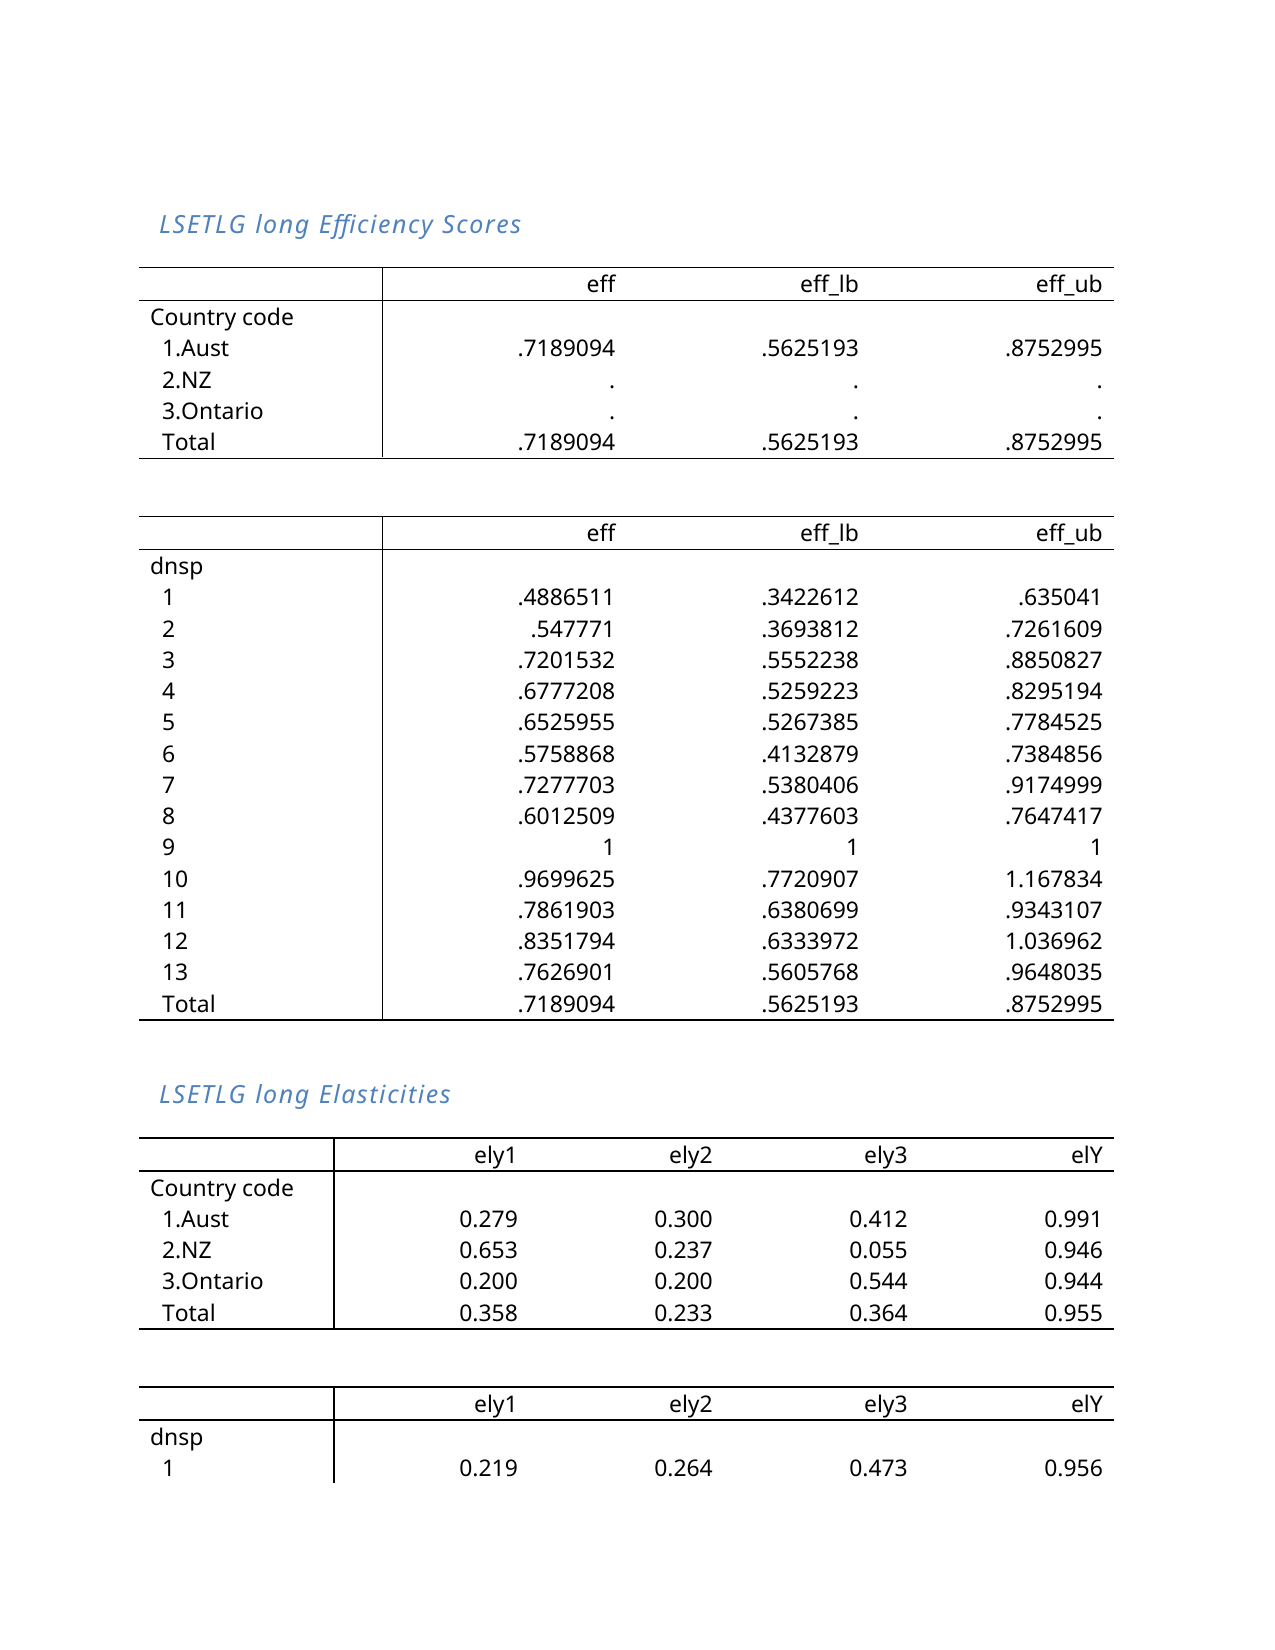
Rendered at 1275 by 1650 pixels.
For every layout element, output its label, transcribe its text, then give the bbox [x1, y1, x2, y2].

table_cell .4377603 [626, 800, 870, 831]
table_cell 2 [139, 613, 382, 644]
table_cell .8850827 [870, 644, 1114, 675]
table_cell .4886511 [383, 581, 626, 613]
table_header eff_ub [870, 517, 1114, 548]
table_cell 5 [139, 706, 382, 738]
table_cell .9699625 [383, 863, 626, 894]
table_cell 1 [626, 831, 870, 863]
table_cell 8 [139, 800, 382, 831]
table_header eff_ub [870, 268, 1114, 299]
table_cell Total [139, 426, 382, 457]
table_header elY [919, 1388, 1114, 1419]
table_cell 1 [383, 831, 626, 863]
table_header eff_lb [626, 268, 870, 299]
subtitle LSETLG long Elasticities [159, 1077, 1125, 1111]
table_cell [335, 1172, 529, 1203]
table_cell 6 [139, 738, 382, 769]
table_cell .8752995 [870, 426, 1114, 457]
table_cell .7277703 [383, 769, 626, 800]
table_cell .7784525 [870, 706, 1114, 738]
table_cell 7 [139, 769, 382, 800]
table_cell 0.473 [724, 1452, 919, 1483]
table_cell .5259223 [626, 675, 870, 706]
table_cell [870, 301, 1114, 332]
table_cell .7647417 [870, 800, 1114, 831]
table_cell 2.NZ [139, 364, 382, 395]
table_header [139, 517, 382, 548]
table_cell Total [139, 988, 382, 1019]
table_cell 0.412 [724, 1203, 919, 1234]
table_cell .5267385 [626, 706, 870, 738]
table_cell dnsp [139, 550, 382, 581]
table_cell Total [139, 1297, 333, 1328]
table_cell 0.944 [919, 1265, 1114, 1297]
table_header [139, 1388, 333, 1419]
table_cell 0.946 [919, 1234, 1114, 1265]
table_cell [383, 301, 626, 332]
subtitle LSETLG long Efficiency Scores [159, 207, 1125, 241]
table_cell .5605768 [626, 956, 870, 988]
table_cell .4132879 [626, 738, 870, 769]
table_header ely3 [724, 1388, 919, 1419]
table_cell 0.300 [529, 1203, 724, 1234]
table_cell 12 [139, 925, 382, 956]
table_cell .5625193 [626, 426, 870, 457]
table_header eff [383, 517, 626, 548]
table_header [139, 268, 382, 299]
table_cell [335, 1421, 529, 1452]
table_cell .5758868 [383, 738, 626, 769]
table_cell . [870, 364, 1114, 395]
table_cell 0.219 [335, 1452, 529, 1483]
table_cell 0.200 [529, 1265, 724, 1297]
table_header ely2 [529, 1139, 724, 1170]
table_cell .8351794 [383, 925, 626, 956]
table_cell 1.Aust [139, 333, 382, 364]
table_header ely3 [724, 1139, 919, 1170]
table_cell 0.653 [335, 1234, 529, 1265]
table_cell . [626, 395, 870, 426]
table_cell 9 [139, 831, 382, 863]
table_cell .6525955 [383, 706, 626, 738]
table_header ely1 [335, 1139, 529, 1170]
table_cell .7261609 [870, 613, 1114, 644]
table_header eff [383, 268, 626, 299]
table_cell [626, 550, 870, 581]
table_cell .3693812 [626, 613, 870, 644]
table_header [139, 1139, 333, 1170]
table_cell [870, 550, 1114, 581]
table_cell 3.Ontario [139, 395, 382, 426]
table_header eff_lb [626, 517, 870, 548]
table_cell 0.544 [724, 1265, 919, 1297]
table_cell 0.233 [529, 1297, 724, 1328]
table_cell 0.237 [529, 1234, 724, 1265]
table_cell 0.055 [724, 1234, 919, 1265]
table_cell 0.991 [919, 1203, 1114, 1234]
table_cell dnsp [139, 1421, 333, 1452]
table_cell 3.Ontario [139, 1265, 333, 1297]
table_cell Country code [139, 1172, 333, 1203]
table_cell 11 [139, 894, 382, 925]
table_cell 3 [139, 644, 382, 675]
table_cell .6012509 [383, 800, 626, 831]
table_cell 0.364 [724, 1297, 919, 1328]
table_header ely1 [335, 1388, 529, 1419]
table_cell Country code [139, 301, 382, 332]
table_cell .8752995 [870, 988, 1114, 1019]
table_cell . [383, 364, 626, 395]
table_header elY [919, 1139, 1114, 1170]
table_cell [626, 301, 870, 332]
table_cell [724, 1172, 919, 1203]
table_cell 13 [139, 956, 382, 988]
table_cell [919, 1421, 1114, 1452]
table_cell .5625193 [626, 988, 870, 1019]
table_cell 1 [139, 1452, 333, 1483]
table_cell .3422612 [626, 581, 870, 613]
table_cell .5380406 [626, 769, 870, 800]
table_cell . [626, 364, 870, 395]
table_cell .6777208 [383, 675, 626, 706]
table_cell .635041 [870, 581, 1114, 613]
table_cell .6333972 [626, 925, 870, 956]
table_cell 0.358 [335, 1297, 529, 1328]
table_cell 10 [139, 863, 382, 894]
table_cell 1 [139, 581, 382, 613]
table_cell 1.036962 [870, 925, 1114, 956]
table_cell .8752995 [870, 333, 1114, 364]
table_cell .5625193 [626, 333, 870, 364]
table_header ely2 [529, 1388, 724, 1419]
table_cell 0.200 [335, 1265, 529, 1297]
table_cell .9343107 [870, 894, 1114, 925]
table_cell 0.956 [919, 1452, 1114, 1483]
table_cell 1.167834 [870, 863, 1114, 894]
table_cell .7189094 [383, 333, 626, 364]
table_cell [724, 1421, 919, 1452]
table_cell .7861903 [383, 894, 626, 925]
table_cell .7384856 [870, 738, 1114, 769]
table_cell [529, 1172, 724, 1203]
table_cell .7201532 [383, 644, 626, 675]
table_cell 1.Aust [139, 1203, 333, 1234]
table_cell .547771 [383, 613, 626, 644]
table_cell 2.NZ [139, 1234, 333, 1265]
table_cell [383, 550, 626, 581]
table_cell .7189094 [383, 426, 626, 457]
table_cell 0.955 [919, 1297, 1114, 1328]
table_cell .5552238 [626, 644, 870, 675]
table_cell .8295194 [870, 675, 1114, 706]
table_cell . [870, 395, 1114, 426]
table_cell 0.264 [529, 1452, 724, 1483]
table_cell 1 [870, 831, 1114, 863]
table_cell .7626901 [383, 956, 626, 988]
table_cell .7189094 [383, 988, 626, 1019]
table_cell 0.279 [335, 1203, 529, 1234]
table_cell .9174999 [870, 769, 1114, 800]
table_cell . [383, 395, 626, 426]
table_cell .9648035 [870, 956, 1114, 988]
table_cell [919, 1172, 1114, 1203]
table_cell 4 [139, 675, 382, 706]
table_cell .7720907 [626, 863, 870, 894]
table_cell .6380699 [626, 894, 870, 925]
table_cell [529, 1421, 724, 1452]
